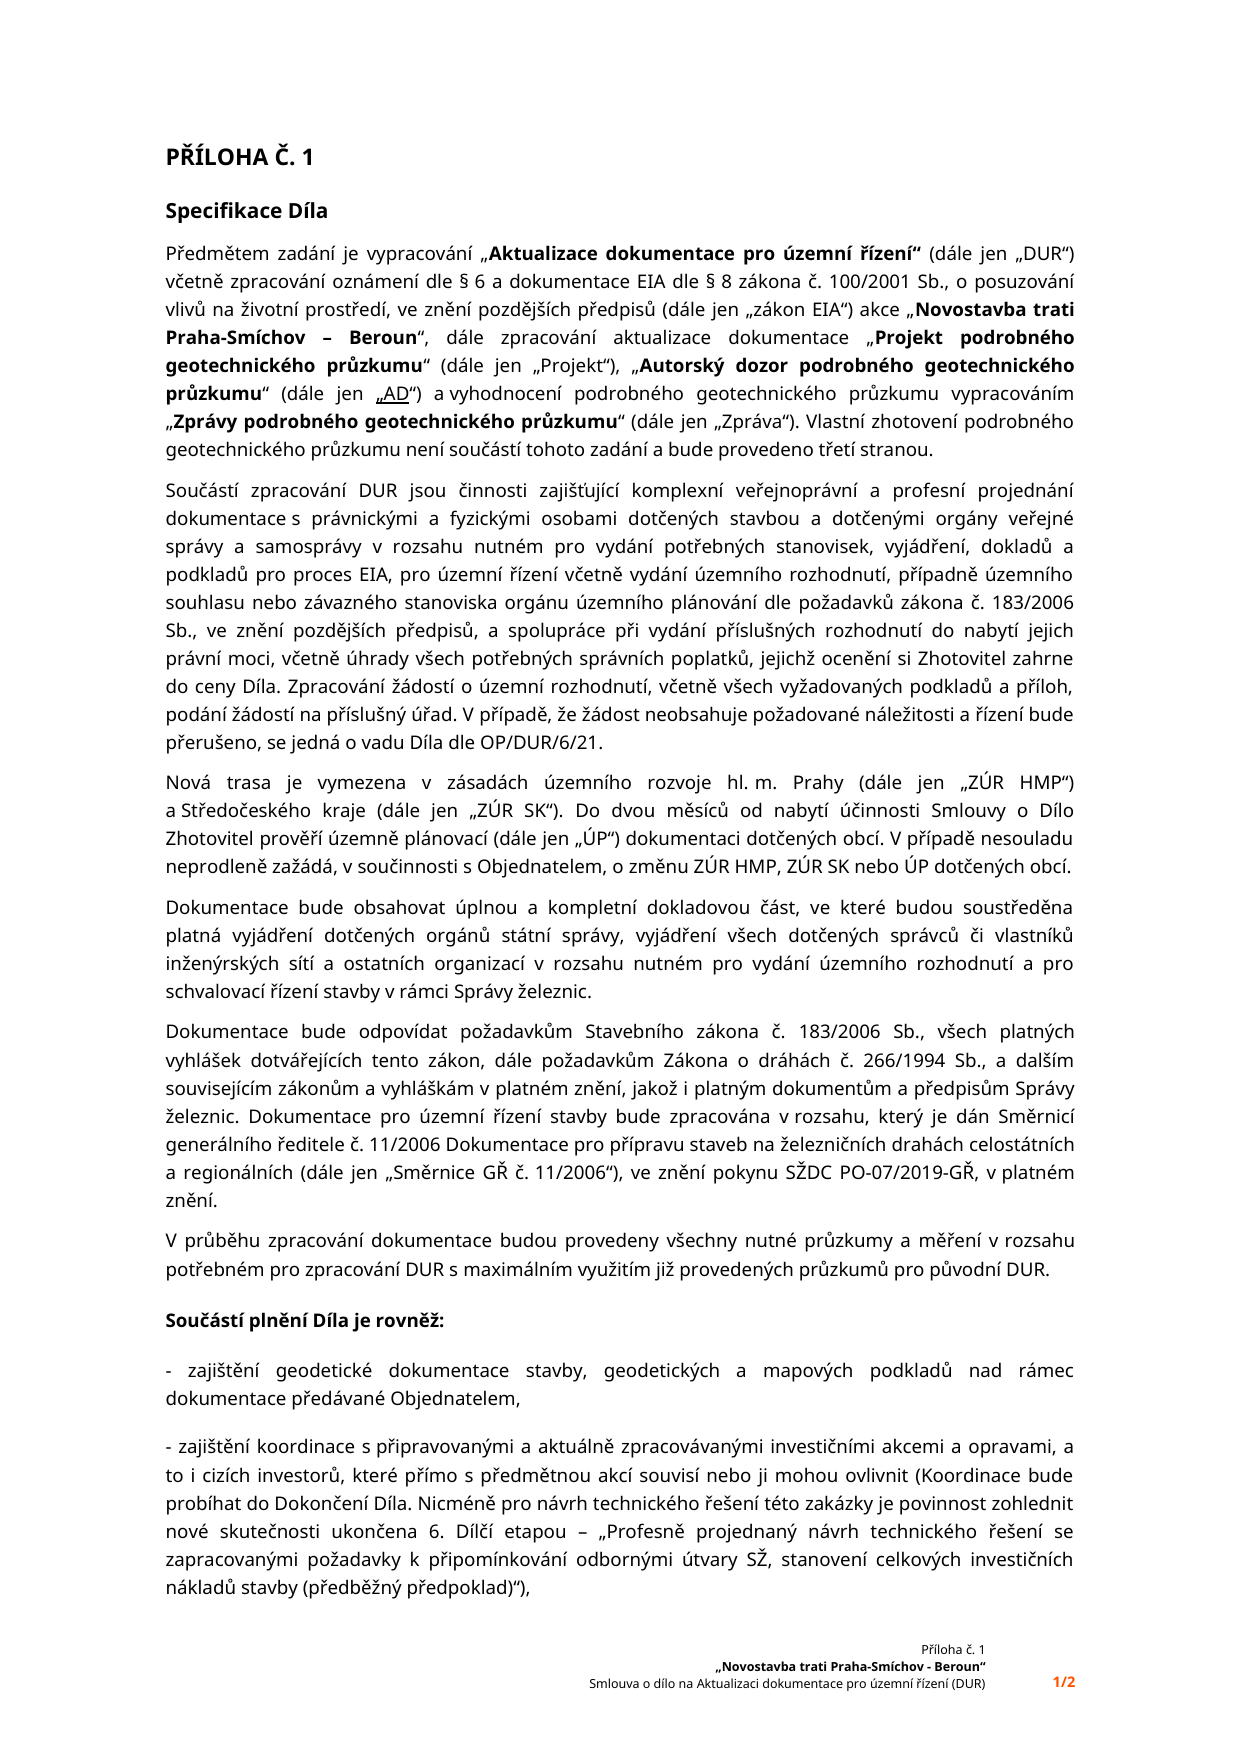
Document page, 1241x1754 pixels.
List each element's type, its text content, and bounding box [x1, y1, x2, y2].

text Součástí plnění Díla je rovněž: [165, 1307, 1075, 1332]
text - zajištění koordinace s připravovanými a aktuálně zpracovávanými investičními akcemi a opravami, a to i cizích investorů, které přímo s předmětnou akcí souvisí nebo ji mohou ovlivnit (Koordinace bude probíhat do Dokončení Díla. Nicméně pro návrh technického řešení této zakázky je povinnost zohlednit nové skutečnosti ukončena 6. Dílčí etapou – „Profesně projednaný návrh technického řešení se zapracovanými požadavky k připomínkování odbornými útvary SŽ, stanovení celkových investičních nákladů stavby (předběžný předpoklad)“), [165, 1434, 1075, 1599]
list Nová trasa je vymezena v zásadách územního rozvoje hl. m. Prahy (dále jen „ZÚR HMP“) a Středočeského kraje (dále jen „ZÚR SK“). Do dvou měsíců od nabytí účinnosti Smlouvy o Dílo Zhotovitel prověří územně plánovací (dále jen „ÚP“) dokumentaci dotčených obcí. V případě nesouladu neprodleně zažádá, v součinnosti s Objednatelem, o změnu ZÚR HMP, ZÚR SK nebo ÚP dotčených obcí. [165, 770, 1075, 879]
text Příloha č. 1 [165, 141, 1075, 173]
list Dokumentace bude odpovídat požadavkům Stavebního zákona č. 183/2006 Sb., všech platných vyhlášek dotvářejících tento zákon, dále požadavkům Zákona o dráhách č. 266/1994 Sb., a dalším souvisejícím zákonům a vyhláškám v platném znění, jakož i platným dokumentům a předpisům Správy železnic. Dokumentace pro územní řízení stavby bude zpracována v rozsahu, který je dán Směrnicí generálního ředitele č. 11/2006 Dokumentace pro přípravu staveb na železničních drahách celostátních a regionálních (dále jen „Směrnice GŘ č. 11/2006“), ve znění pokynu SŽDC PO-07/2019-GŘ, v platném znění. [165, 1019, 1075, 1212]
list Předmětem zadání je vypracování „Aktualizace dokumentace pro územní řízení“ (dále jen „DUR“) včetně zpracování oznámení dle § 6 a dokumentace EIA dle § 8 zákona č. 100/2001 Sb., o posuzování vlivů na životní prostředí, ve znění pozdějších předpisů (dále jen „zákon EIA“) akce „Novostavba trati Praha-Smíchov – Beroun“, dále zpracování aktualizace dokumentace „Projekt podrobného geotechnického průzkumu“ (dále jen „Projekt“), „Autorský dozor podrobného geotechnického průzkumu“ (dále jen „AD“) a vyhodnocení podrobného geotechnického průzkumu vypracováním „Zprávy podrobného geotechnického průzkumu“ (dále jen „Zpráva“). Vlastní zhotovení podrobného geotechnického průzkumu není součástí tohoto zadání a bude provedeno třetí stranou. [165, 240, 1075, 462]
text - zajištění geodetické dokumentace stavby, geodetických a mapových podkladů nad rámec dokumentace předávané Objednatelem, [165, 1357, 1075, 1411]
list Součástí zpracování DUR jsou činnosti zajišťující komplexní veřejnoprávní a profesní projednání dokumentace s právnickými a fyzickými osobami dotčených stavbou a dotčenými orgány veřejné správy a samosprávy v rozsahu nutném pro vydání potřebných stanovisek, vyjádření, dokladů a podkladů pro proces EIA, pro územní řízení včetně vydání územního rozhodnutí, případně územního souhlasu nebo závazného stanoviska orgánu územního plánování dle požadavků zákona č. 183/2006 Sb., ve znění pozdějších předpisů, a spolupráce při vydání příslušných rozhodnutí do nabytí jejich právní moci, včetně úhrady všech potřebných správních poplatků, jejichž ocenění si Zhotovitel zahrne do ceny Díla. Zpracování žádostí o územní rozhodnutí, včetně všech vyžadovaných podkladů a příloh, podání žádostí na příslušný úřad. V případě, že žádost neobsahuje požadované náležitosti a řízení bude přerušeno, se jedná o vadu Díla dle OP/DUR/6/21. [165, 477, 1075, 755]
text Specifikace Díla [165, 197, 1075, 225]
list Dokumentace bude obsahovat úplnou a kompletní dokladovou část, ve které budou soustředěna platná vyjádření dotčených orgánů státní správy, vyjádření všech dotčených správců či vlastníků inženýrských sítí a ostatních organizací v rozsahu nutném pro vydání územního rozhodnutí a pro schvalovací řízení stavby v rámci Správy železnic. [165, 894, 1075, 1004]
text V průběhu zpracování dokumentace budou provedeny všechny nutné průzkumy a měření v rozsahu potřebném pro zpracování DUR s maximálním využitím již provedených průzkumů pro původní DUR. [165, 1227, 1075, 1282]
